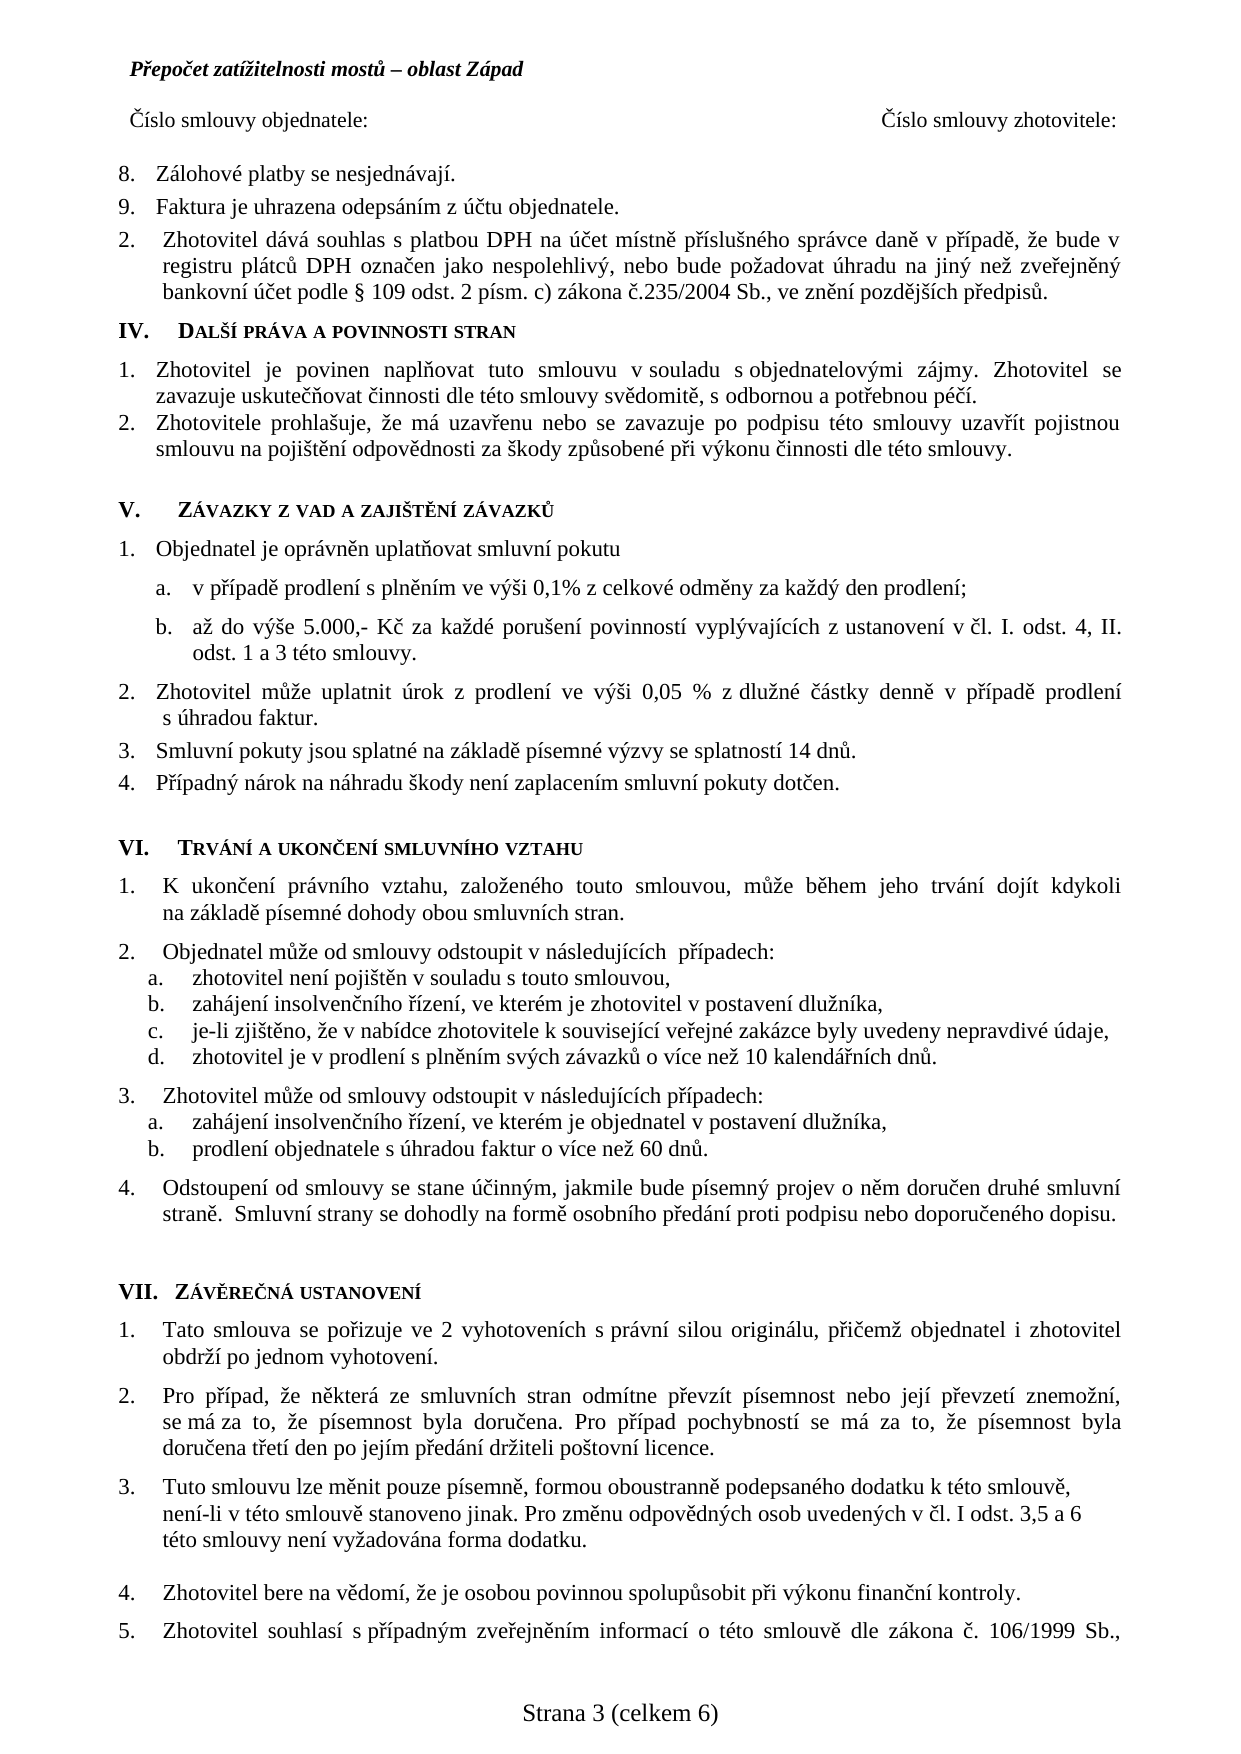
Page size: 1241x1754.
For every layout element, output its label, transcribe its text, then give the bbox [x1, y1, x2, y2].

list Tato smlouva se pořizuje ve 2 vyhotoveních s právní silou originálu, přičemž objednatel i zhotovitel obdrží po jednom vyhotovení. [118, 1317, 1122, 1369]
list Tuto smlouvu lze měnit pouze písemně, formou oboustranně podepsaného dodatku k této smlouvě, není-li v této smlouvě stanoveno jinak. Pro změnu odpovědných osob uvedených v čl. I odst. 3,5 a 6 této smlouvy není vyžadována forma dodatku. [118, 1473, 1122, 1552]
list zahájení insolvenčního řízení, ve kterém je zhotovitel v postavení dlužníka, [148, 991, 1122, 1017]
list Zhotovitel může od smlouvy odstoupit v následujících případech: [118, 1082, 1122, 1108]
list Odstoupení od smlouvy se stane účinným, jakmile bude písemný projev o něm doručen druhé smluvní straně. Smluvní strany se dohodly na formě osobního předání proti podpisu nebo doporučeného dopisu. [118, 1174, 1122, 1226]
list Objednatel je oprávněn uplatňovat smluvní pokutu [118, 535, 1122, 561]
text IV. Další práva a povinnosti stran [118, 317, 1122, 344]
list v případě prodlení s plněním ve výši 0,1% z celkové odměny za každý den prodlení; [155, 574, 1122, 600]
list Faktura je uhrazena odepsáním z účtu objednatele. [118, 193, 1122, 219]
list Zálohové platby se nesjednávají. [118, 161, 1122, 187]
list je-li zjištěno, že v nabídce zhotovitele k související veřejné zakázce byly uvedeny nepravdivé údaje, [148, 1017, 1122, 1043]
list zahájení insolvenčního řízení, ve kterém je objednatel v postavení dlužníka, [148, 1108, 1122, 1135]
list až do výše 5.000,- Kč za každé porušení povinností vyplývajících z ustanovení v čl. I. odst. 4, II. odst. 1 a 3 této smlouvy. [155, 613, 1122, 665]
list Zhotovitel bere na vědomí, že je osobou povinnou spolupůsobit při výkonu finanční kontroly. [118, 1579, 1122, 1605]
list Zhotovitel může uplatnit úrok z prodlení ve výši 0,05 % z dlužné částky denně v případě prodlení s úhradou faktur. [118, 678, 1122, 731]
list Trvání a ukončení smluvního vztahu [118, 834, 1122, 860]
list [118, 1618, 1122, 1644]
list zhotovitel je v prodlení s plněním svých závazků o více než 10 kalendářních dnů. [148, 1043, 1122, 1069]
list Smluvní pokuty jsou splatné na základě písemné výzvy se splatností 14 dnů. [118, 737, 1122, 763]
list zhotovitel není pojištěn v souladu s touto smlouvou, [148, 964, 1122, 991]
list Případný nárok na náhradu škody není zaplacením smluvní pokuty dotčen. [118, 769, 1122, 796]
list K ukončení právního vztahu, založeného touto smlouvou, může během jeho trvání dojít kdykoli na základě písemné dohody obou smluvních stran. [118, 873, 1122, 925]
list Zhotovitel je povinen naplňovat tuto smlouvu v souladu s objednatelovými zájmy. Zhotovitel se zavazuje uskutečňovat činnosti dle této smlouvy svědomitě, s odbornou a potřebnou péčí. [118, 356, 1122, 409]
list Závěrečná ustanovení [118, 1278, 1122, 1304]
list prodlení objednatele s úhradou faktur o více než 60 dnů. [148, 1135, 1122, 1161]
list Závazky z vad a zajištění závazků [118, 496, 1122, 522]
list Pro případ, že některá ze smluvních stran odmítne převzít písemnost nebo její převzetí znemožní, se má za to, že písemnost byla doručena. Pro případ pochybností se má za to, že písemnost byla doručena třetí den po jejím předání držiteli poštovní licence. [118, 1382, 1122, 1461]
list Zhotovitele prohlašuje, že má uzavřenu nebo se zavazuje po podpisu této smlouvy uzavřít pojistnou smlouvu na pojištění odpovědnosti za škody způsobené při výkonu činnosti dle této smlouvy. [118, 409, 1122, 462]
list Zhotovitel dává souhlas s platbou DPH na účet místně příslušného správce daně v případě, že bude v registru plátců DPH označen jako nespolehlivý, nebo bude požadovat úhradu na jiný než zveřejněný bankovní účet podle § 109 odst. 2 písm. c) zákona č.235/2004 Sb., ve znění pozdějších předpisů. [118, 226, 1122, 305]
list Objednatel může od smlouvy odstoupit v následujících případech: [118, 938, 1122, 964]
